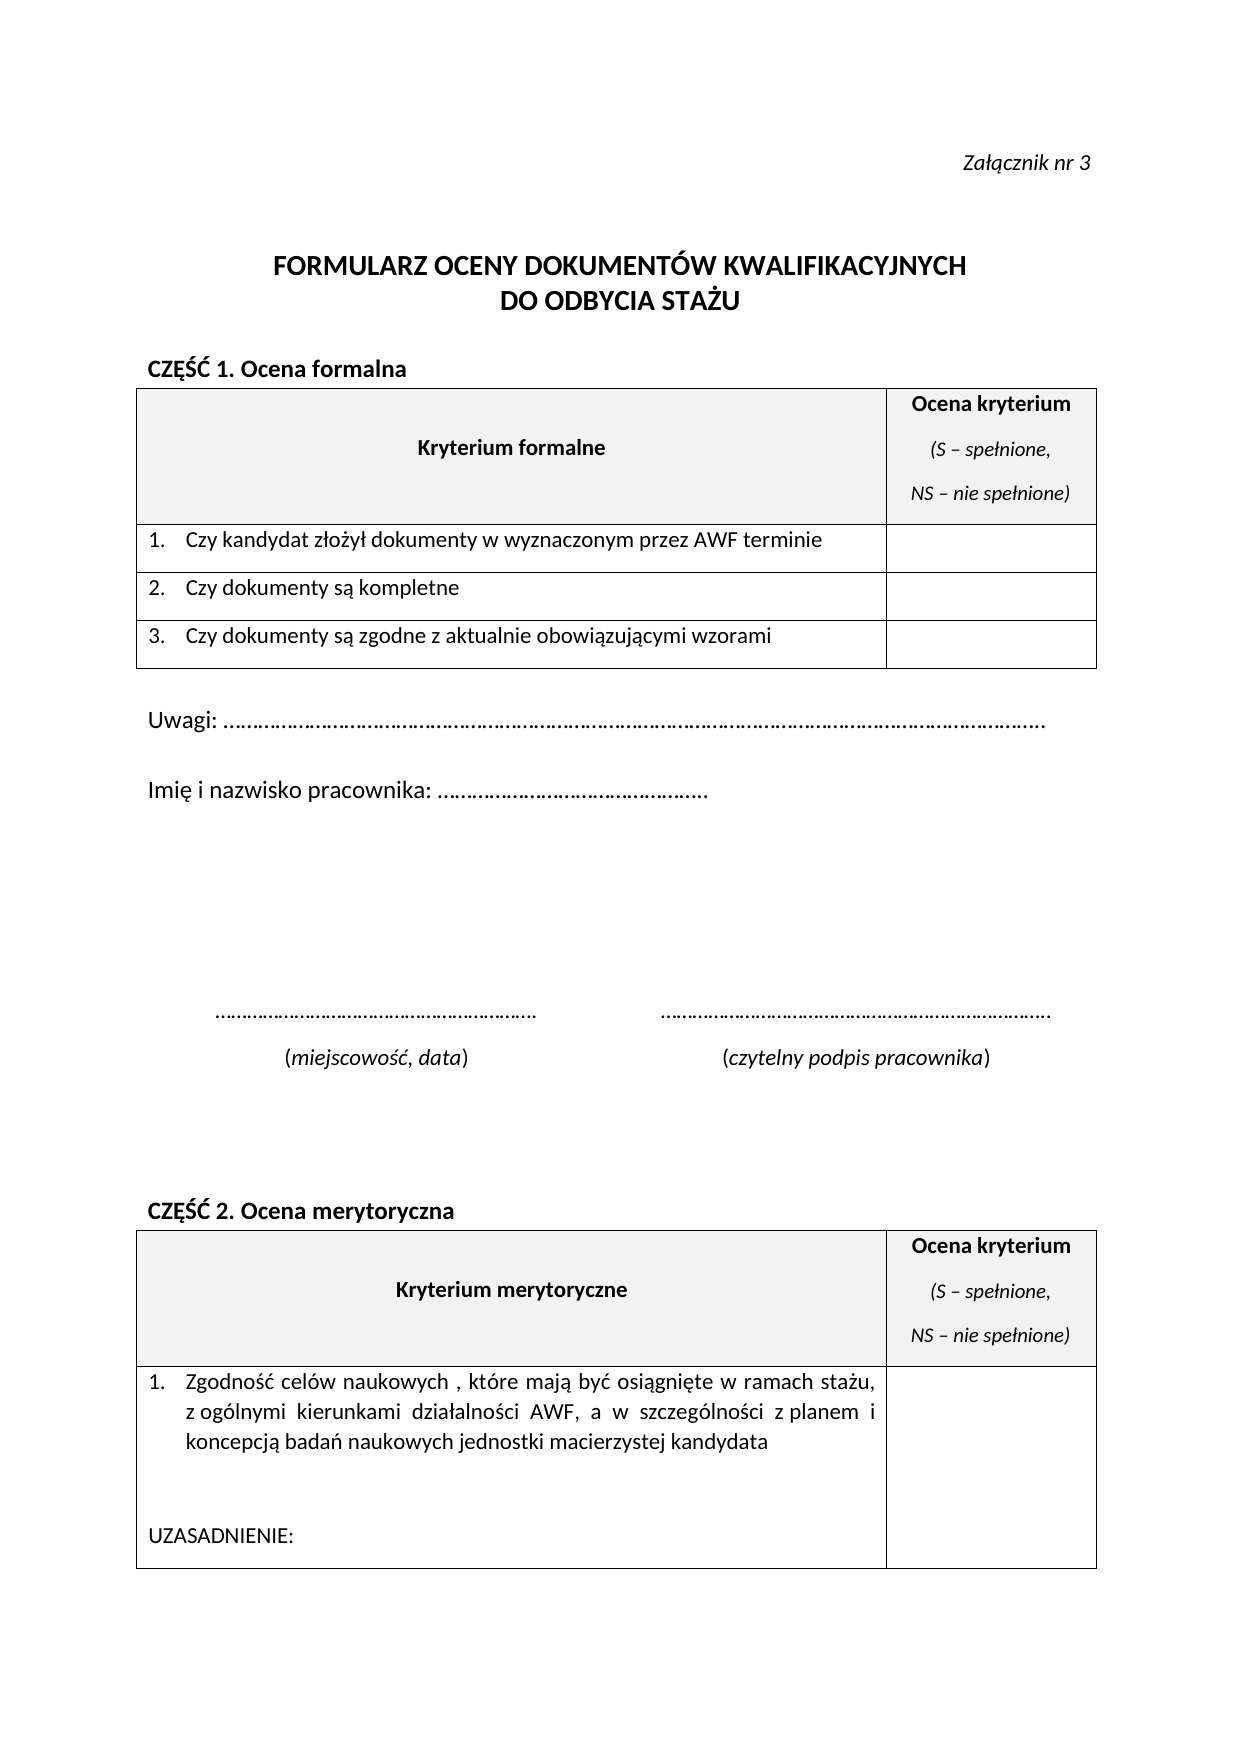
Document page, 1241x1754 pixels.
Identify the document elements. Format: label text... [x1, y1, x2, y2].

table_cell [887, 1367, 1096, 1568]
text Uwagi: …………………………………………………………………………………………………………………………….. [148, 704, 1093, 734]
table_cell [137, 1367, 886, 1568]
table_header ……………………………………………………. (miejscowość, data) [136, 809, 616, 1090]
text FORMULARZ OCENY DOKUMENTÓW KWALIFIKACYJNYCH [148, 247, 1093, 282]
text Załącznik nr 3 [148, 148, 1093, 176]
text CZĘŚĆ 1. Ocena formalna [148, 353, 1093, 384]
table_header Kryterium merytoryczne [137, 1231, 886, 1366]
table_cell Czy kandydat złożył dokumenty w wyznaczonym przez AWF terminie [137, 525, 886, 572]
text DO ODBYCIA STAŻU [148, 282, 1093, 318]
table_cell [887, 525, 1096, 572]
table_cell [887, 621, 1096, 668]
table_header ……………………………………………………………….. (czytelny podpis pracownika) [616, 809, 1096, 1090]
table_cell [887, 573, 1096, 620]
table_header Kryterium formalne [137, 389, 886, 524]
table_header Ocena kryterium (S – spełnione, NS – nie spełnione) [887, 1231, 1096, 1366]
table_cell Czy dokumenty są zgodne z aktualnie obowiązującymi wzorami [137, 621, 886, 668]
text Imię i nazwisko pracownika: ……………………………………….. [148, 774, 1093, 804]
table_header Ocena kryterium (S – spełnione, NS – nie spełnione) [887, 389, 1096, 524]
text CZĘŚĆ 2. Ocena merytoryczna [148, 1195, 1093, 1225]
table_cell Czy dokumenty są kompletne [137, 573, 886, 620]
